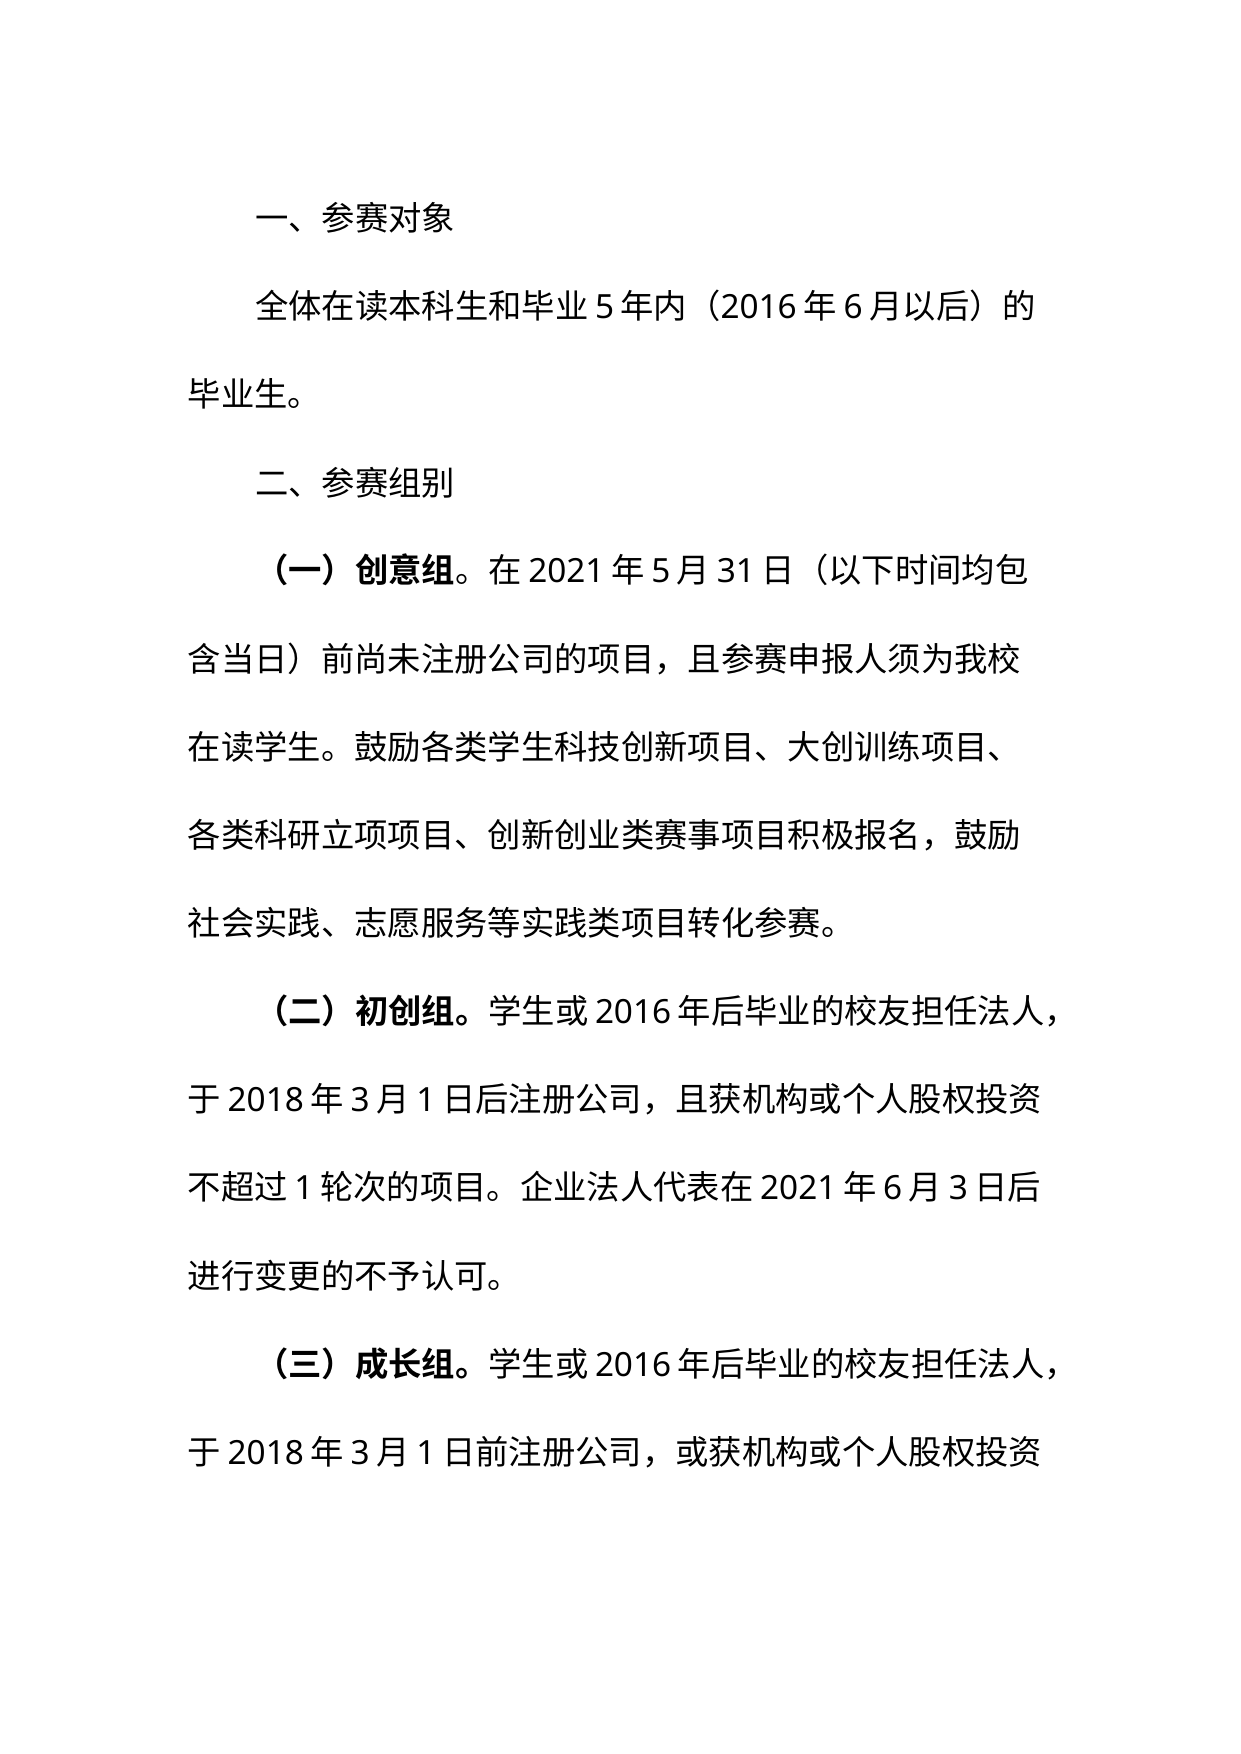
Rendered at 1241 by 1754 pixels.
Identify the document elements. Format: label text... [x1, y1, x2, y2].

text 全体在读本科生和毕业5年内（2016年6月以后）的毕业生。 [187, 260, 1053, 436]
text 一、参赛对象 [187, 172, 1053, 260]
text （二）初创组。学生或2016年后毕业的校友担任法人，于2018年3月1日后注册公司，且获机构或个人股权投资不超过1轮次的项目。企业法人代表在2021年6月3日后进行变更的不予认可。 [187, 965, 1053, 1318]
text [187, 1318, 1053, 1494]
text 二、参赛组别 [187, 436, 1053, 524]
text （一）创意组。在2021年5月31日（以下时间均包含当日）前尚未注册公司的项目，且参赛申报人须为我校在读学生。鼓励各类学生科技创新项目、大创训练项目、各类科研立项项目、创新创业类赛事项目积极报名，鼓励社会实践、志愿服务等实践类项目转化参赛。 [187, 524, 1053, 965]
